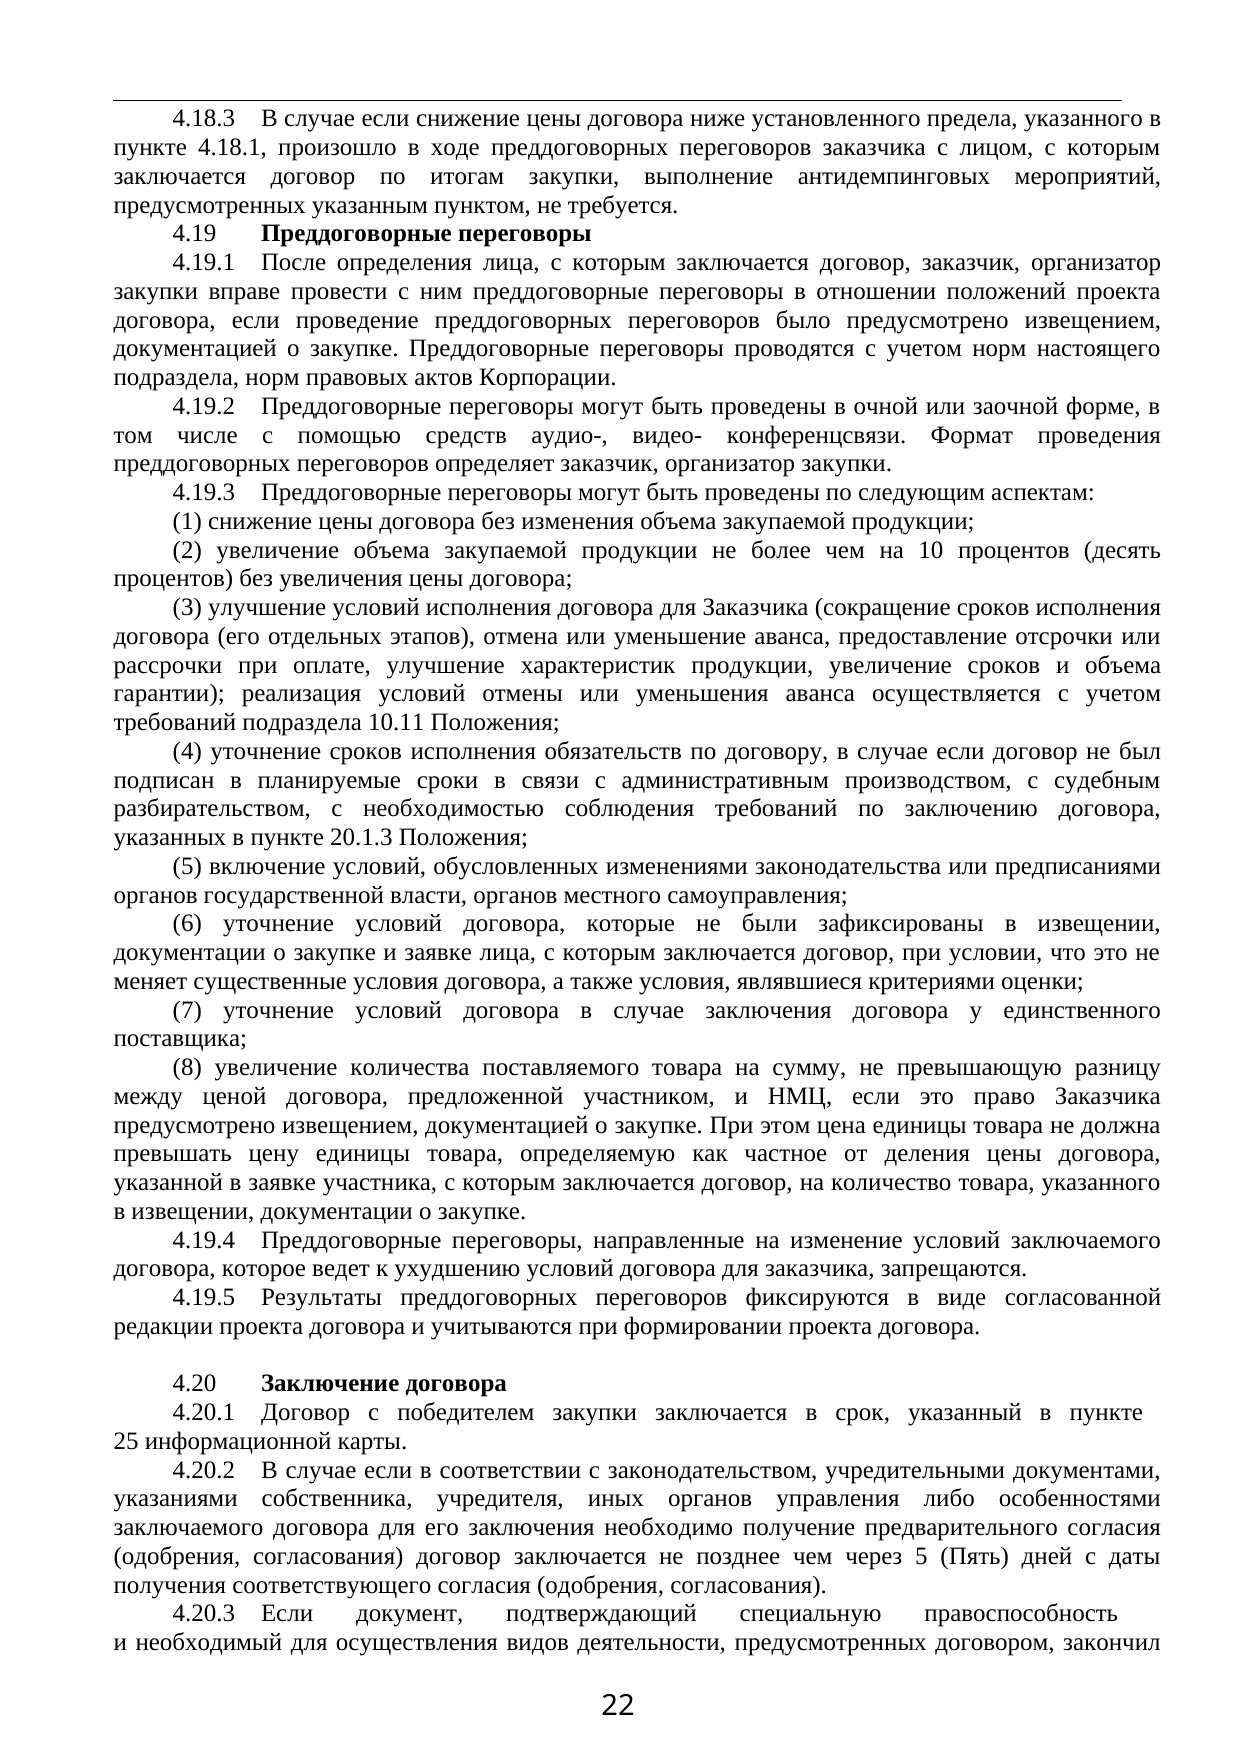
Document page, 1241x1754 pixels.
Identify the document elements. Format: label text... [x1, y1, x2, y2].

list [113, 1598, 1162, 1656]
list Преддоговорные переговоры, направленные на изменение условий заключаемого договора, которое ведет к ухудшению условий договора для заказчика, запрещаются. [113, 1225, 1162, 1282]
list Договор с победителем закупки заключается в срок, указанный в пункте 25 информационной карты. [113, 1397, 1162, 1455]
list (5) включение условий, обусловленных изменениями законодательства или предписаниями органов государственной власти, органов местного самоуправления; [113, 851, 1162, 908]
list (7) уточнение условий договора в случае заключения договора у единственного поставщика; [113, 995, 1162, 1052]
list (2) увеличение объема закупаемой продукции не более чем на 10 процентов (десять процентов) без увеличения цены договора; [113, 535, 1162, 592]
list Результаты преддоговорных переговоров фиксируются в виде согласованной редакции проекта договора и учитываются при формировании проекта договора. [113, 1282, 1162, 1340]
list В случае если снижение цены договора ниже установленного предела, указанного в пункте 4.18.1, произошло в ходе преддоговорных переговоров заказчика с лицом, с которым заключается договор по итогам закупки, выполнение антидемпинговых мероприятий, предусмотренных указанным пунктом, не требуется. [113, 103, 1162, 218]
list Заключение договора [113, 1368, 1122, 1397]
list (1) снижение цены договора без изменения объема закупаемой продукции; [113, 506, 1162, 535]
list (6) уточнение условий договора, которые не были зафиксированы в извещении, документации о закупке и заявке лица, с которым заключается договор, при условии, что это не меняет существенные условия договора, а также условия, являвшиеся критериями оценки; [113, 908, 1162, 995]
list (8) увеличение количества поставляемого товара на сумму, не превышающую разницу между ценой договора, предложенной участником, и НМЦ, если это право Заказчика предусмотрено извещением, документацией о закупке. При этом цена единицы товара не должна превышать цену единицы товара, определяемую как частное от деления цены договора, указанной в заявке участника, с которым заключается договор, на количество товара, указанного в извещении, документации о закупке. [113, 1052, 1162, 1225]
list (4) уточнение сроков исполнения обязательств по договору, в случае если договор не был подписан в планируемые сроки в связи с административным производством, с судебным разбирательством, с необходимостью соблюдения требований по заключению договора, указанных в пункте 20.1.3 Положения; [113, 736, 1162, 851]
list (3) улучшение условий исполнения договора для Заказчика (сокращение сроков исполнения договора (его отдельных этапов), отмена или уменьшение аванса, предоставление отсрочки или рассрочки при оплате, улучшение характеристик продукции, увеличение сроков и объема гарантии); реализация условий отмены или уменьшения аванса осуществляется с учетом требований подраздела 10.11 Положения; [113, 592, 1162, 736]
list Преддоговорные переговоры могут быть проведены по следующим аспектам: [113, 477, 1162, 506]
list В случае если в соответствии с законодательством, учредительными документами, указаниями собственника, учредителя, иных органов управления либо особенностями заключаемого договора для его заключения необходимо получение предварительного согласия (одобрения, согласования) договор заключается не позднее чем через 5 (Пять) дней с даты получения соответствующего согласия (одобрения, согласования). [113, 1455, 1162, 1598]
list Преддоговорные переговоры [113, 218, 1162, 247]
list После определения лица, с которым заключается договор, заказчик, организатор закупки вправе провести с ним преддоговорные переговоры в отношении положений проекта договора, если проведение преддоговорных переговоров было предусмотрено извещением, документацией о закупке. Преддоговорные переговоры проводятся с учетом норм настоящего подраздела, норм правовых актов Корпорации. [113, 247, 1162, 391]
list Преддоговорные переговоры могут быть проведены в очной или заочной форме, в том числе с помощью средств аудио-, видео- конференцсвязи. Формат проведения преддоговорных переговоров определяет заказчик, организатор закупки. [113, 391, 1162, 477]
